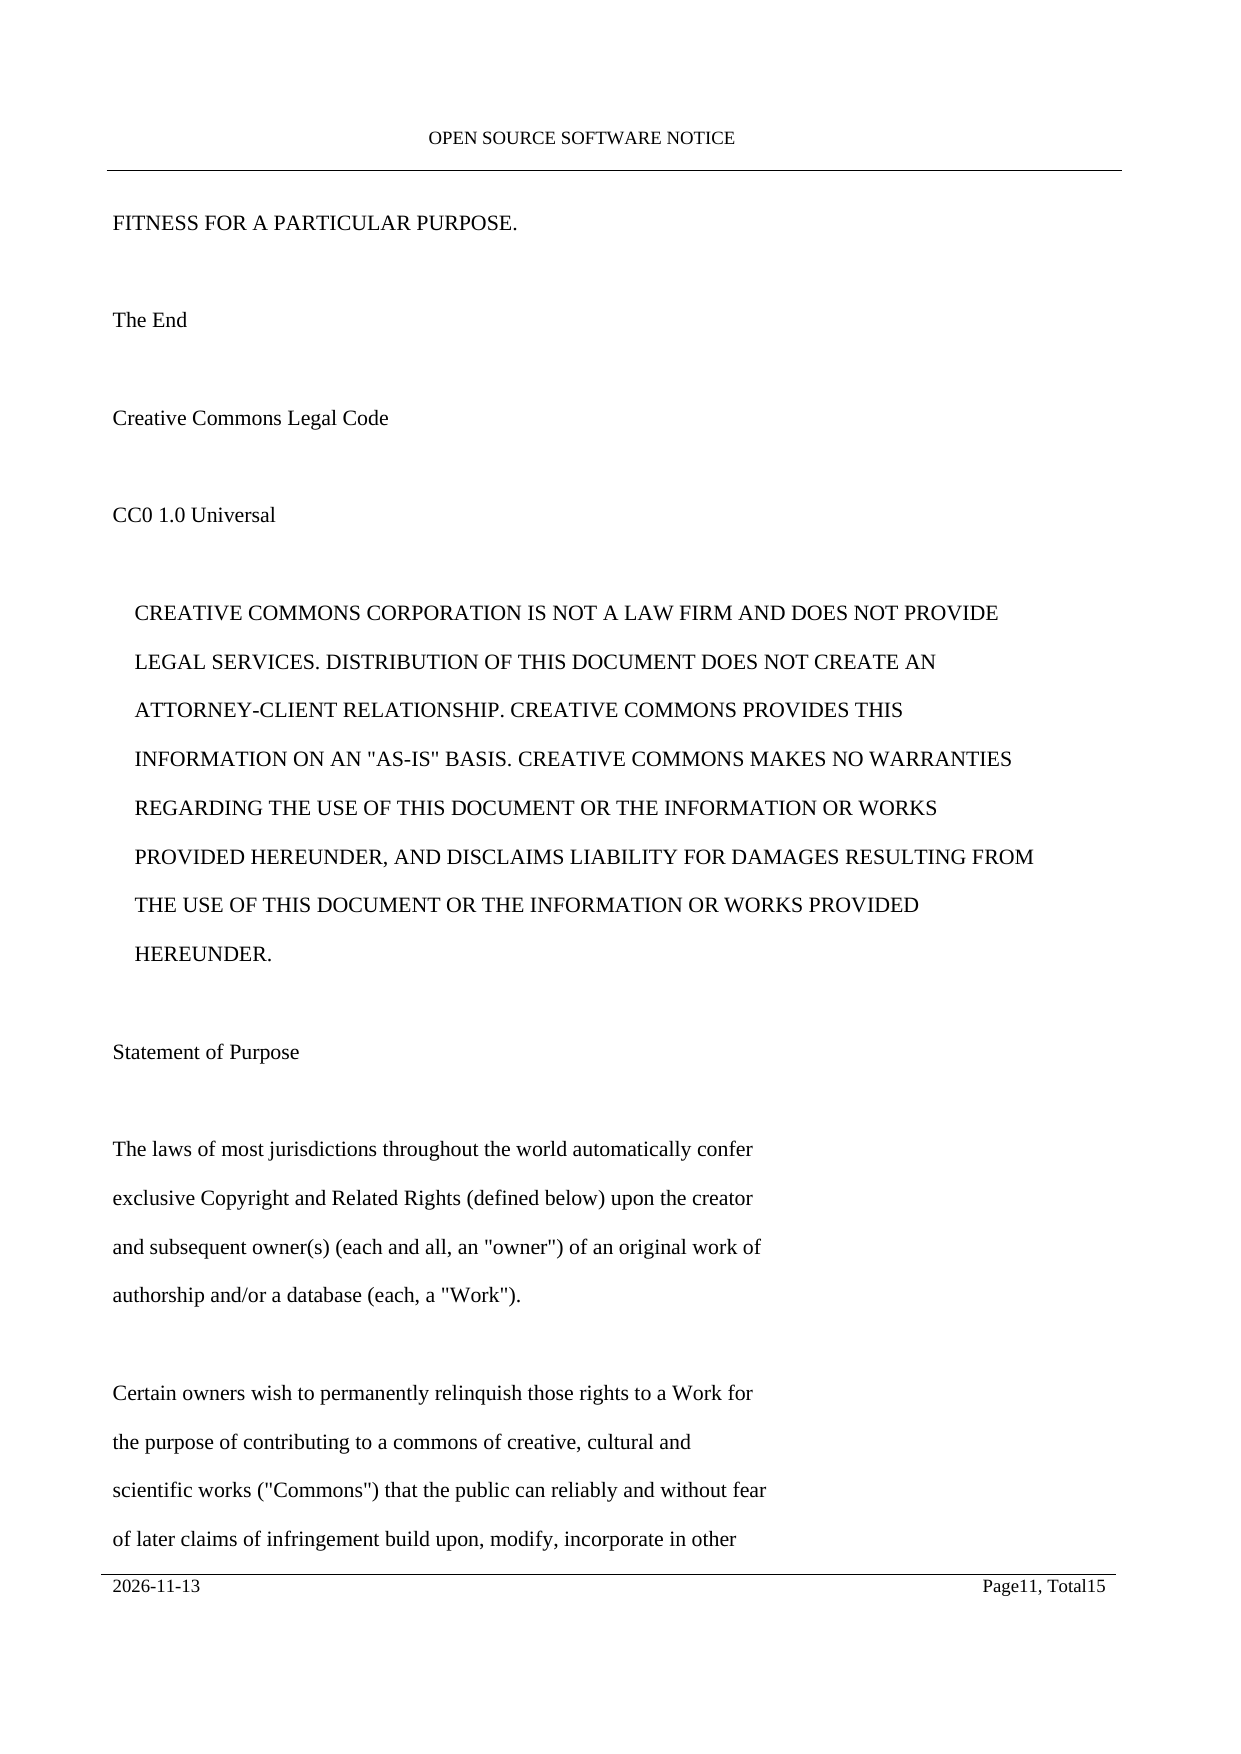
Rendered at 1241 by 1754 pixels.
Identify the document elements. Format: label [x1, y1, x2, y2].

text [112, 206, 1128, 1555]
